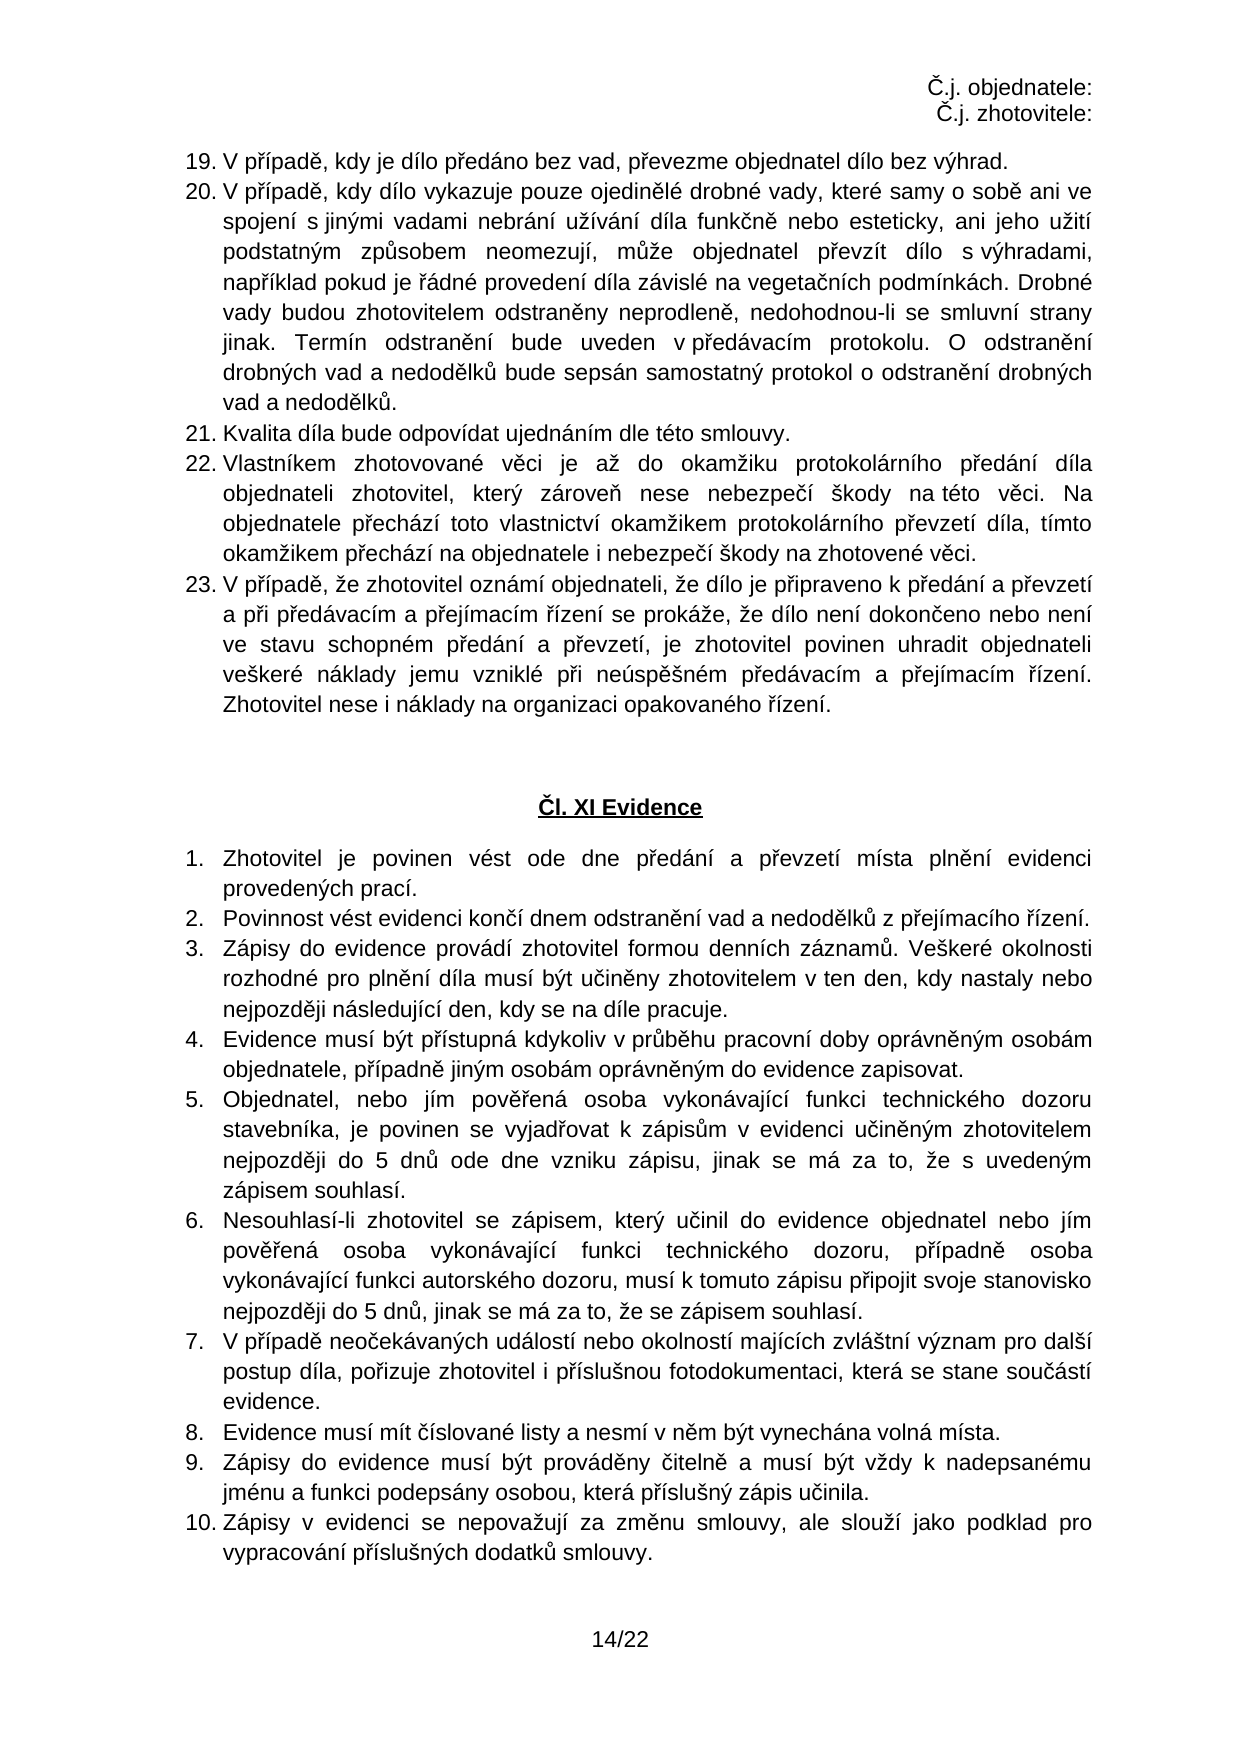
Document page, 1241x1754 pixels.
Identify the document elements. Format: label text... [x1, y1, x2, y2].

list Objednatel, nebo jím pověřená osoba vykonávající funkci technického dozoru stavebníka, je povinen se vyjadřovat k zápisům v evidenci učiněným zhotovitelem nejpozději do 5 dnů ode dne vzniku zápisu, jinak se má za to, že s uvedeným zápisem souhlasí. [185, 1086, 1093, 1203]
list V případě neočekávaných událostí nebo okolností majících zvláštní význam pro další postup díla, pořizuje zhotovitel i příslušnou fotodokumentaci, která se stane součástí evidence. [185, 1328, 1093, 1414]
list V případě, kdy dílo vykazuje pouze ojedinělé drobné vady, které samy o sobě ani ve spojení s jinými vadami nebrání užívání díla funkčně nebo esteticky, ani jeho užití podstatným způsobem neomezují, může objednatel převzít dílo s výhradami, například pokud je řádné provedení díla závislé na vegetačních podmínkách. Drobné vady budou zhotovitelem odstraněny neprodleně, nedohodnou-li se smluvní strany jinak. Termín odstranění bude uveden v předávacím protokolu. O odstranění drobných vad a nedodělků bude sepsán samostatný protokol o odstranění drobných vad a nedodělků. [185, 178, 1093, 416]
list Evidence musí být přístupná kdykoliv v průběhu pracovní doby oprávněným osobám objednatele, případně jiným osobám oprávněným do evidence zapisovat. [185, 1026, 1093, 1082]
list Nesouhlasí-li zhotovitel se zápisem, který učinil do evidence objednatel nebo jím pověřená osoba vykonávající funkci technického dozoru, případně osoba vykonávající funkci autorského dozoru, musí k tomuto zápisu připojit svoje stanovisko nejpozději do 5 dnů, jinak se má za to, že se zápisem souhlasí. [185, 1207, 1093, 1324]
list Zápisy v evidenci se nepovažují za změnu smlouvy, ale slouží jako podklad pro vypracování příslušných dodatků smlouvy. [185, 1509, 1093, 1566]
list Zhotovitel je povinen vést ode dne předání a převzetí místa plnění evidenci provedených prací. [185, 844, 1093, 901]
list Povinnost vést evidenci končí dnem odstranění vad a nedodělků z přejímacího řízení. [185, 905, 1093, 931]
list V případě, že zhotovitel oznámí objednateli, že dílo je připraveno k předání a převzetí a při předávacím a přejímacím řízení se prokáže, že dílo není dokončeno nebo není ve stavu schopném předání a převzetí, je zhotovitel povinen uhradit objednateli veškeré náklady jemu vzniklé při neúspěšném předávacím a přejímacím řízení. Zhotovitel nese i náklady na organizaci opakovaného řízení. [185, 571, 1093, 718]
list Evidence musí mít číslované listy a nesmí v něm být vynechána volná místa. [185, 1418, 1093, 1445]
list V případě, kdy je dílo předáno bez vad, převezme objednatel dílo bez výhrad. [185, 148, 1093, 174]
list Zápisy do evidence musí být prováděny čitelně a musí být vždy k nadepsanému jménu a funkci podepsány osobou, která příslušný zápis učinila. [185, 1449, 1093, 1505]
list Zápisy do evidence provádí zhotovitel formou denních záznamů. Veškeré okolnosti rozhodné pro plnění díla musí být učiněny zhotovitelem v ten den, kdy nastaly nebo nejpozději následující den, kdy se na díle pracuje. [185, 935, 1093, 1022]
text Čl. XI Evidence [148, 793, 1093, 820]
list Kvalita díla bude odpovídat ujednáním dle této smlouvy. [185, 419, 1093, 446]
list Vlastníkem zhotovované věci je až do okamžiku protokolárního předání díla objednateli zhotovitel, který zároveň nese nebezpečí škody na této věci. Na objednatele přechází toto vlastnictví okamžikem protokolárního převzetí díla, tímto okamžikem přechází na objednatele i nebezpečí škody na zhotovené věci. [185, 450, 1093, 567]
